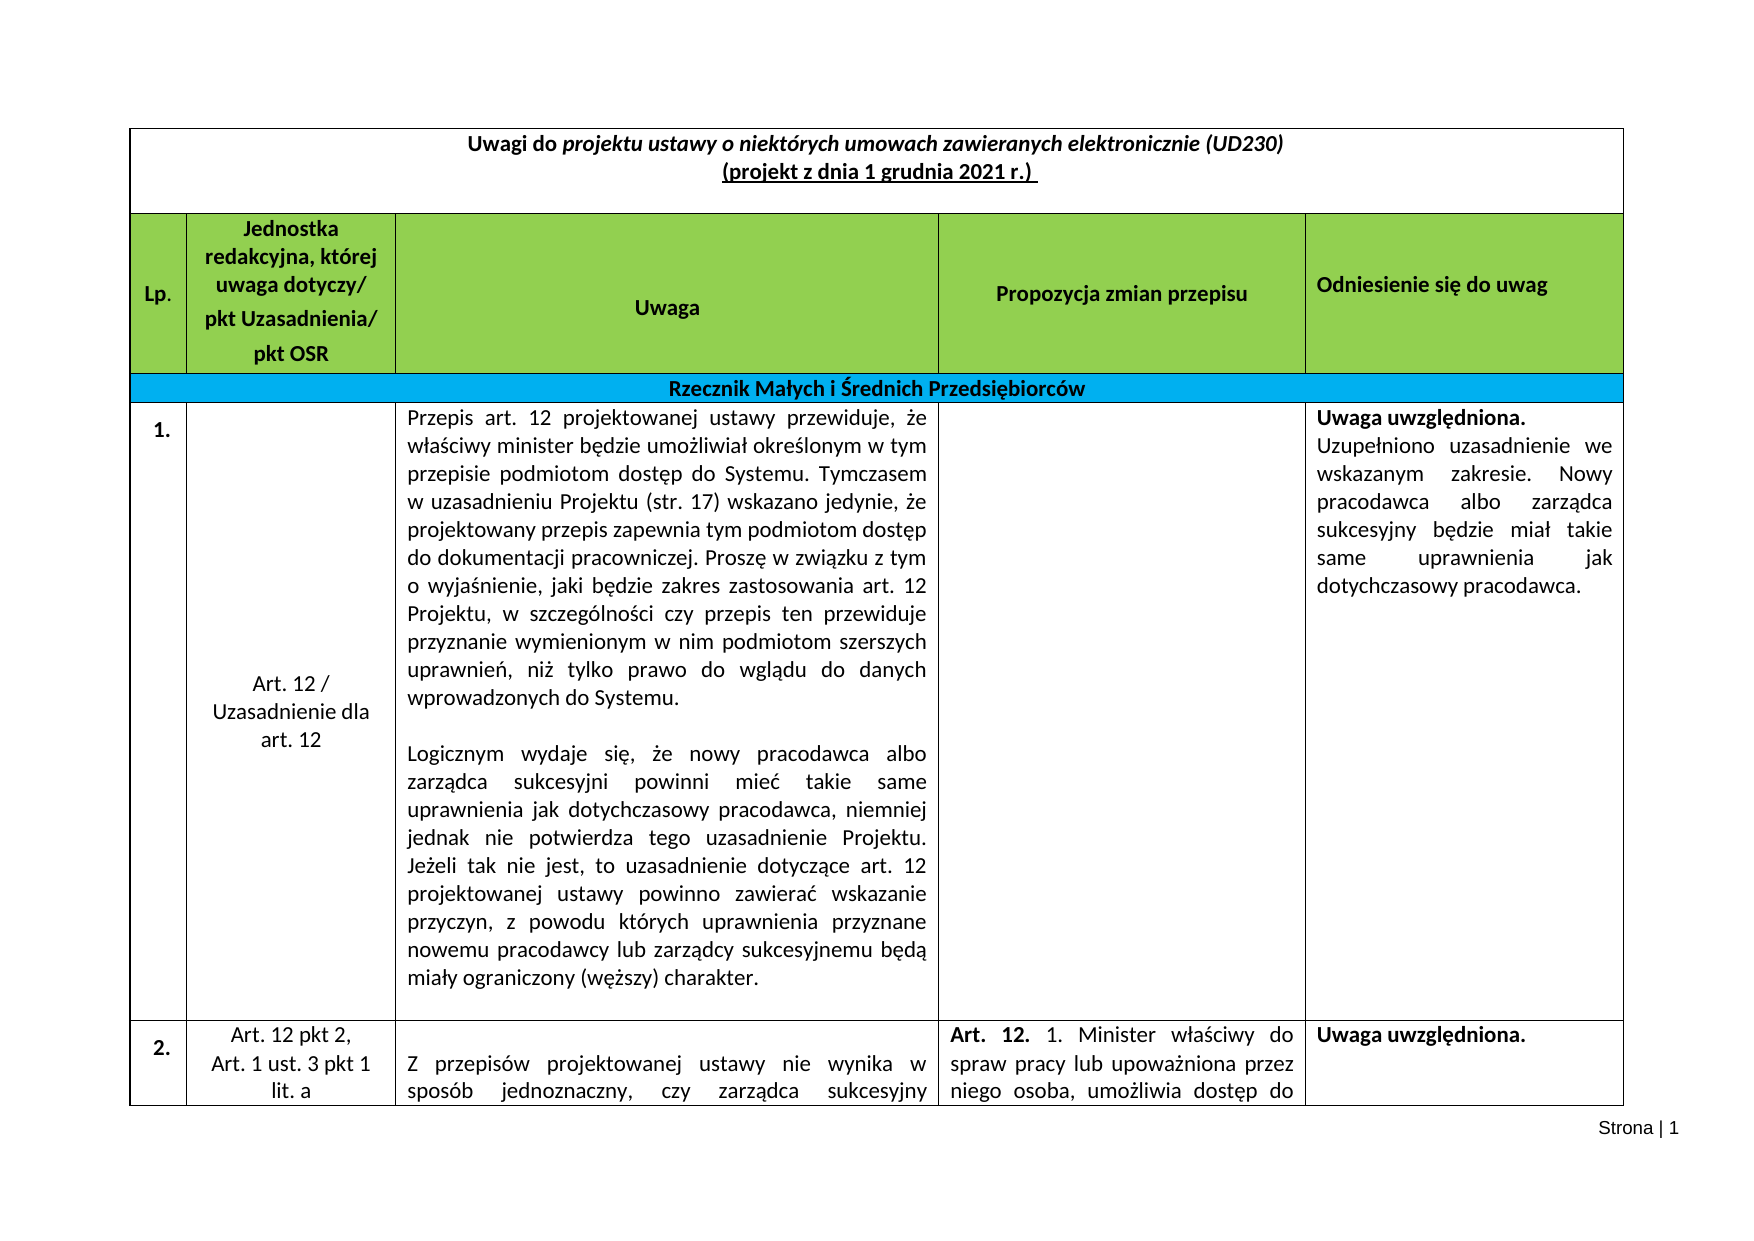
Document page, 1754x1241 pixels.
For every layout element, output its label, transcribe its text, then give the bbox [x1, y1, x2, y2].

table_cell Rzecznik Małych i Średnich Przedsiębiorców [131, 374, 1623, 402]
table_cell Uwaga [396, 214, 938, 373]
table_cell Lp. [131, 214, 186, 373]
table_cell Przepis art. 12 projektowanej ustawy przewiduje, że właściwy minister będzie umożliwiał określonym w tym przepisie podmiotom dostęp do Systemu. Tymczasem w uzasadnieniu Projektu (str. 17) wskazano jedynie, że projektowany przepis zapewnia tym podmiotom dostęp do dokumentacji pracowniczej. Proszę w związku z tym o wyjaśnienie, jaki będzie zakres zastosowania art. 12 Projektu, w szczególności czy przepis ten przewiduje przyznanie wymienionym w nim podmiotom szerszych uprawnień, niż tylko prawo do wglądu do danych wprowadzonych do Systemu. Logicznym wydaje się, że nowy pracodawca albo zarządca sukcesyjni powinni mieć takie same uprawnienia jak dotychczasowy pracodawca, niemniej jednak nie potwierdza tego uzasadnienie Projektu. Jeżeli tak nie jest, to uzasadnienie dotyczące art. 12 projektowanej ustawy powinno zawierać wskazanie przyczyn, z powodu których uprawnienia przyznane nowemu pracodawcy lub zarządcy sukcesyjnemu będą miały ograniczony (węższy) charakter. [396, 403, 938, 1019]
table_cell [939, 403, 1305, 1019]
table_cell Art. 12 / Uzasadnienie dla art. 12 [187, 403, 395, 1019]
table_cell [396, 1021, 938, 1105]
table_cell [131, 1021, 186, 1105]
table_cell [187, 1021, 395, 1105]
table_cell Propozycja zmian przepisu [939, 214, 1305, 373]
table_cell Uwaga uwzględniona. [1306, 1021, 1623, 1105]
table_cell Odniesienie się do uwag [1306, 214, 1623, 373]
table_cell [131, 403, 186, 1019]
table_cell Jednostka redakcyjna, której uwaga dotyczy/ pkt Uzasadnienia/ pkt OSR [187, 214, 395, 373]
table_header Uwagi do projektu ustawy o niektórych umowach zawieranych elektronicznie (UD230) (projekt z dnia 1 grudnia 2021 r.) [131, 129, 1623, 213]
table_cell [939, 1021, 1305, 1105]
table_cell Uwaga uwzględniona. Uzupełniono uzasadnienie we wskazanym zakresie. Nowy pracodawca albo zarządca sukcesyjny będzie miał takie same uprawnienia jak dotychczasowy pracodawca. [1306, 403, 1623, 1019]
